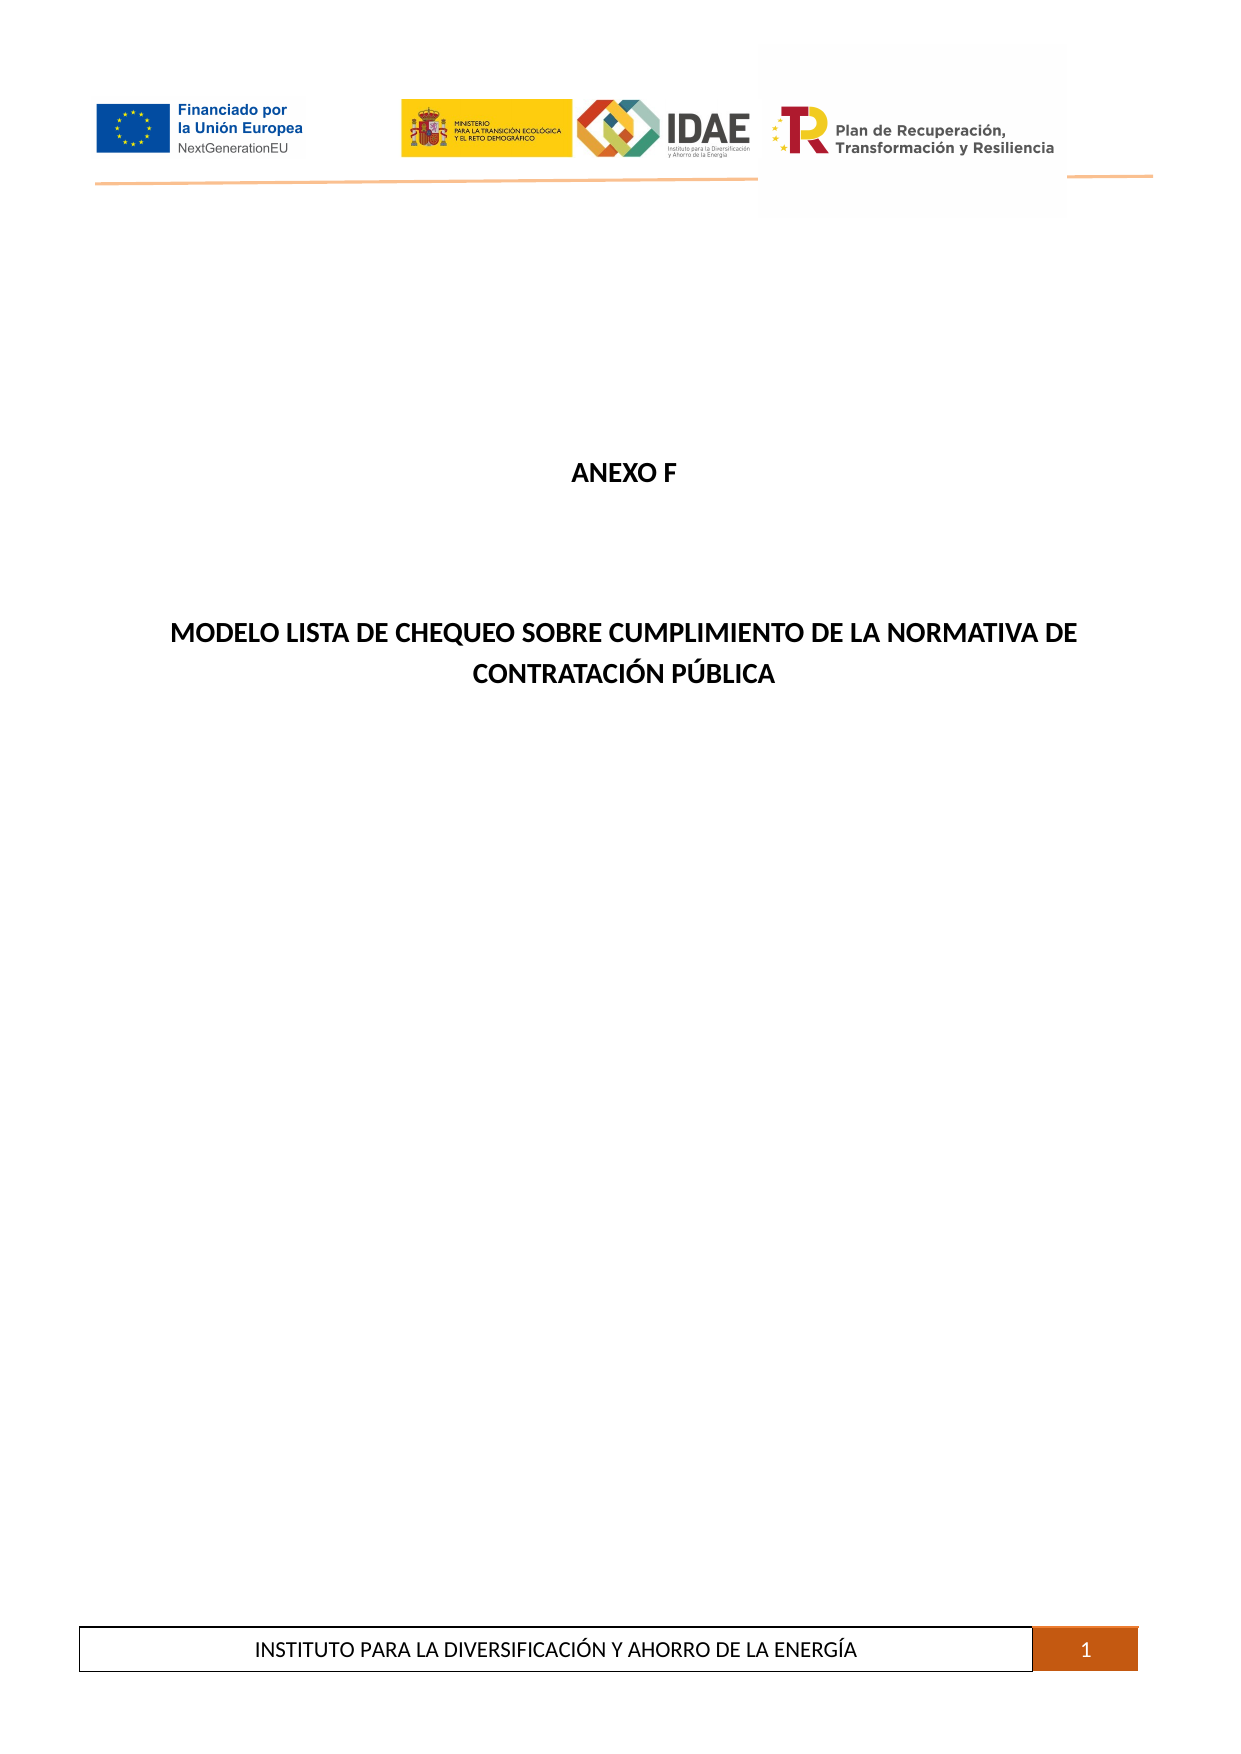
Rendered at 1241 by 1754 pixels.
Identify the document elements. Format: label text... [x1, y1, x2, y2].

text ANEXO F [97, 454, 1150, 490]
picture [397, 44, 1067, 218]
picture [91, 96, 306, 159]
text MODELO LISTA DE CHEQUEO SOBRE CUMPLIMIENTO DE LA NORMATIVA DE CONTRATACIÓN PÚBLICA [97, 614, 1150, 691]
